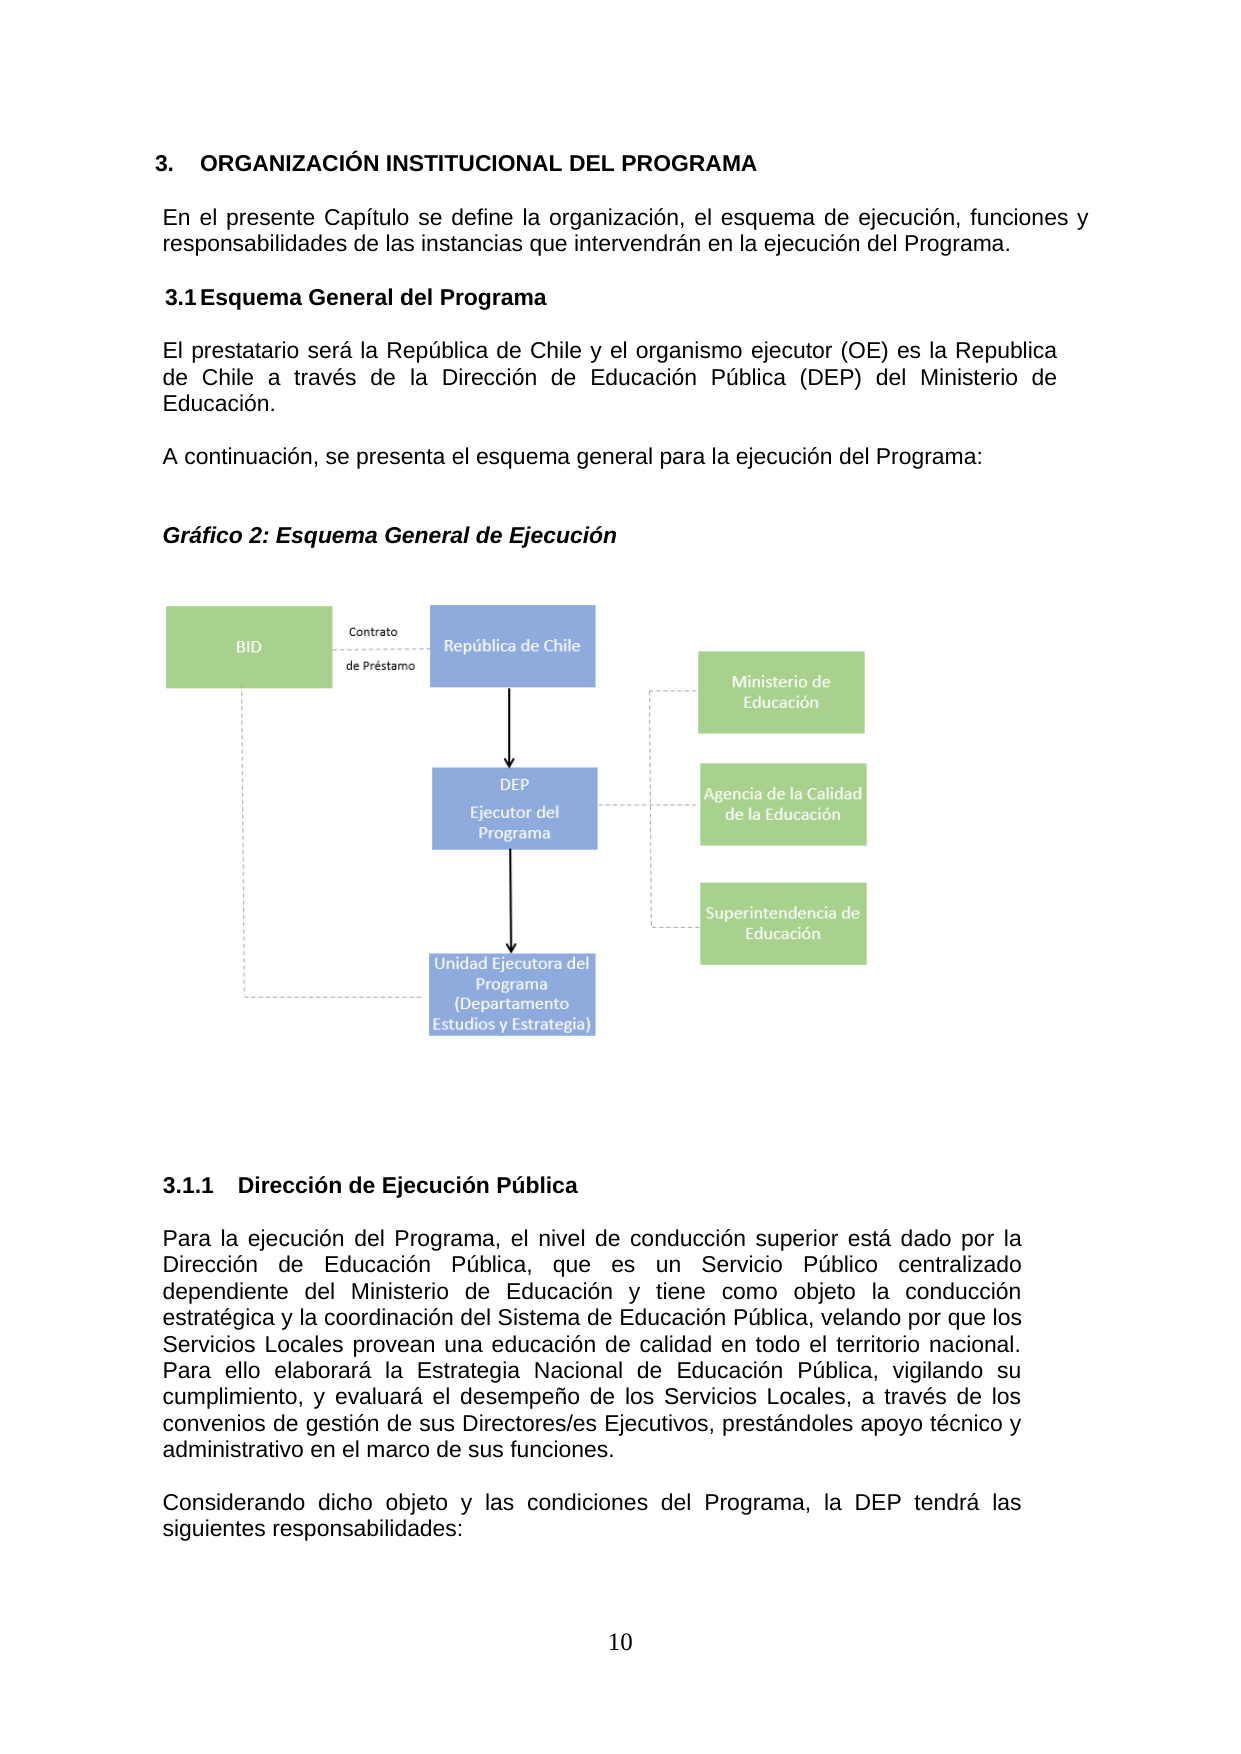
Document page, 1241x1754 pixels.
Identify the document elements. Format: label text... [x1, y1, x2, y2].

subtitle Esquema General del Programa [165, 283, 1090, 310]
subtitle ORGANIZACIÓN INSTITUCIONAL DEL PROGRAMA [155, 150, 1090, 176]
text En el presente Capítulo se define la organización, el esquema de ejecución, funciones y responsabilidades de las instancias que intervendrán en la ejecución del Programa. [162, 203, 1090, 256]
subtitle Dirección de Ejecución Pública [163, 1172, 1090, 1198]
text El prestatario será la República de Chile y el organismo ejecutor (OE) es la Republica de Chile a través de la Dirección de Educación Pública (DEP) del Ministerio de Educación. [162, 337, 1058, 416]
text Para la ejecución del Programa, el nivel de conducción superior está dado por la Dirección de Educación Pública, que es un Servicio Público centralizado dependiente del Ministerio de Educación y tiene como objeto la conducción estratégica y la coordinación del Sistema de Educación Pública, velando por que los Servicios Locales provean una educación de calidad en todo el territorio nacional. Para ello elaborará la Estrategia Nacional de Educación Pública, vigilando su cumplimiento, y evaluará el desempeño de los Servicios Locales, a través de los convenios de gestión de sus Directores/es Ejecutivos, prestándoles apoyo técnico y administrativo en el marco de sus funciones. [162, 1225, 1022, 1462]
text Gráfico 2: Esquema General de Ejecución [162, 522, 1051, 549]
picture [162, 601, 877, 1044]
text A continuación, se presenta el esquema general para la ejecución del Programa: [162, 443, 1090, 469]
text Considerando dicho objeto y las condiciones del Programa, la DEP tendrá las siguientes responsabilidades: [162, 1489, 1022, 1541]
